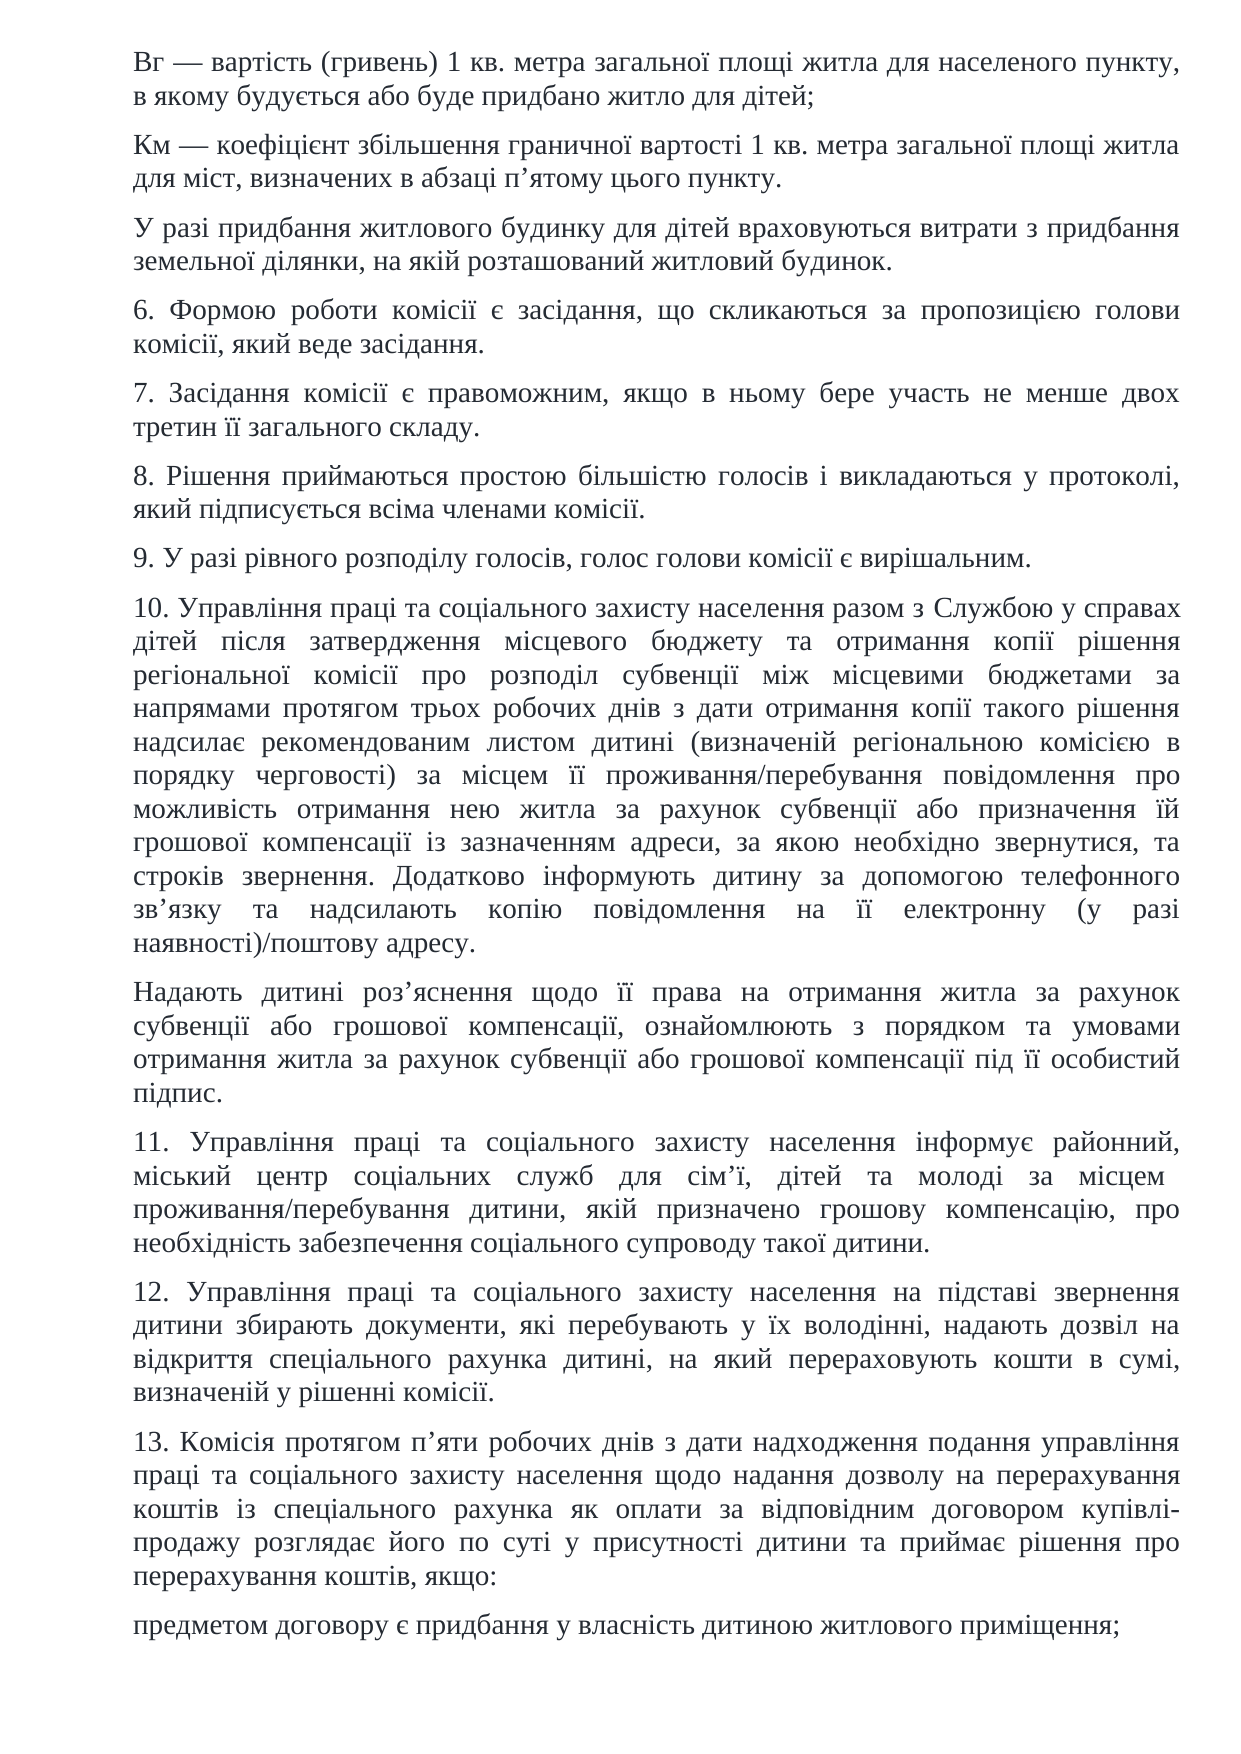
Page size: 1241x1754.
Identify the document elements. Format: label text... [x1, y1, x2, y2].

text 13. Комісія протягом п’яти робочих днів з дати надходження подання управління праці та соціального захисту населення щодо надання дозволу на перерахування коштів із спеціального рахунка як оплати за відповідним договором купівлі-продажу розглядає його по суті у присутності дитини та приймає рішення про перерахування коштів, якщо: [133, 1424, 1181, 1591]
text предметом договору є придбання у власність дитиною житлового приміщення; [133, 1607, 1181, 1641]
text У разі придбання житлового будинку для дітей враховуються витрати з придбання земельної ділянки, на якій розташований житловий будинок. [133, 210, 1181, 277]
text Км — коефіцієнт збільшення граничної вартості загальної площі житла для міст, визначених в абзаці п’ятому цього пункту. [133, 127, 1181, 194]
text 11. Управління праці та соціального захисту населення інформує районний, міський центр соціальних служб для сім’ї, дітей та молоді за місцем проживання/перебування дитини, якій призначено грошову компенсацію, про необхідність забезпечення соціального супроводу такої дитини. [133, 1124, 1181, 1258]
text 6. Формою роботи комісії є засідання, що скликаються за пропозицією голови комісії, який веде засідання. [133, 292, 1181, 359]
text Вг — вартість (гривень) загальної площі житла для населеного пункту, в якому будується або буде придбано житло для дітей; [133, 44, 1181, 111]
text Надають дитині роз’яснення щодо її права на отримання житла за рахунок субвенції або грошової компенсації, ознайомлюють з порядком та умовами отримання житла за рахунок субвенції або грошової компенсації під її особистий підпис. [133, 974, 1181, 1108]
text 8. Рішення приймаються простою більшістю голосів і викладаються у протоколі, який підписується всіма членами комісії. [133, 458, 1181, 525]
text 9. У разі рівного розподілу голосів, голос голови комісії є вирішальним. [133, 541, 1181, 574]
text 7. Засідання комісії є правоможним, якщо в ньому бере участь не менше двох третин її загального складу. [133, 375, 1181, 442]
text 12. Управління праці та соціального захисту населення на підставі звернення дитини збирають документи, які перебувають у їх володінні, надають дозвіл на відкриття спеціального рахунка дитині, на який перераховують кошти в сумі, визначеній у рішенні комісії. [133, 1274, 1181, 1408]
text 10. Управління праці та соціального захисту населення разом з Службою у справах дітей після затвердження місцевого бюджету та отримання копії рішення регіональної комісії про розподіл субвенції між місцевими бюджетами за напрямами протягом трьох робочих днів з дати отримання копії такого рішення надсилає рекомендованим листом дитині (визначеній регіональною комісією в порядку черговості) за місцем її проживання/перебування повідомлення про можливість отримання нею житла за рахунок субвенції або призначення їй грошової компенсації із зазначенням адреси, за якою необхідно звернутися, та строків звернення. Додатково інформують дитину за допомогою телефонного зв’язку та надсилають копію повідомлення на її електронну (у разі наявності)/поштову адресу. [133, 590, 1181, 959]
